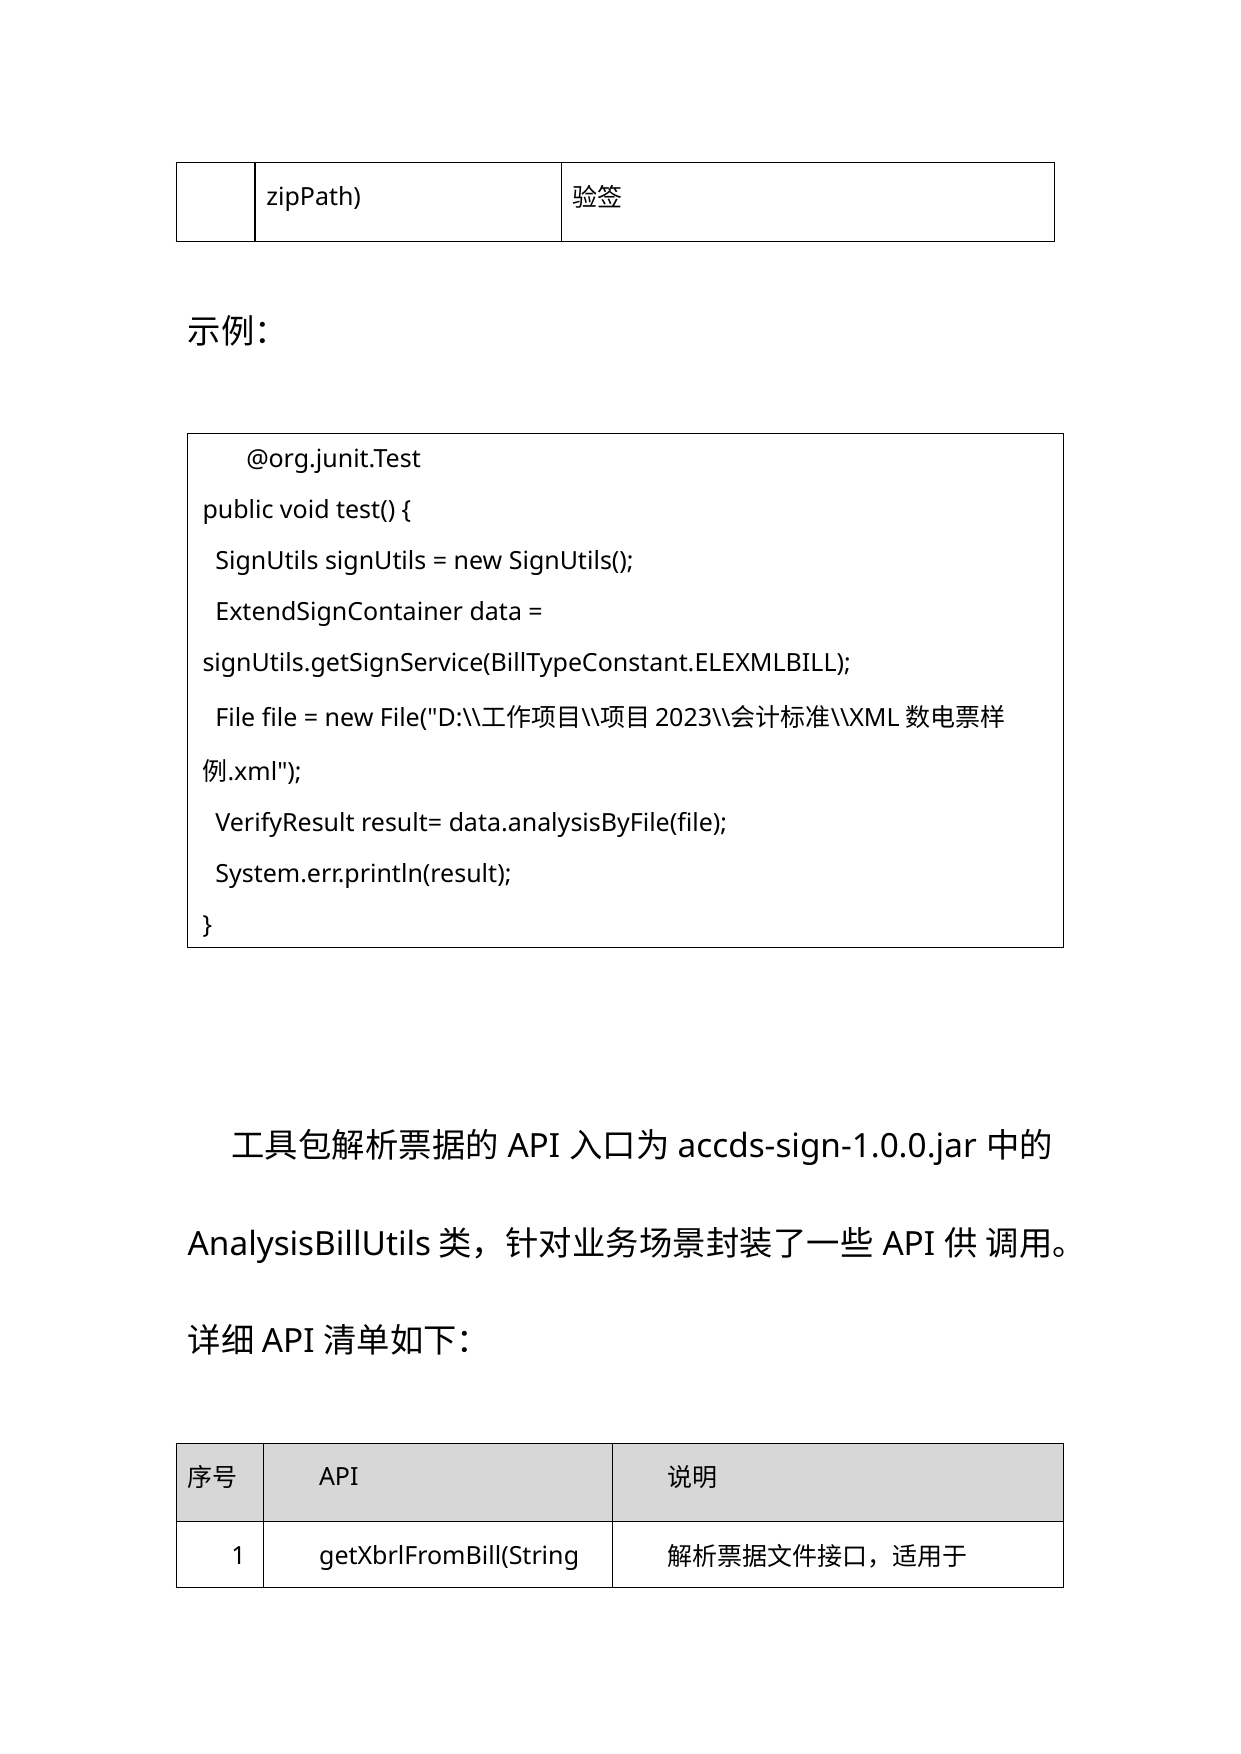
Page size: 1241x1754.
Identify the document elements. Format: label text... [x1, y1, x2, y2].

table_cell 1 [177, 1522, 263, 1587]
table_header API [264, 1444, 612, 1521]
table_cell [562, 163, 1054, 241]
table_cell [613, 1522, 1063, 1587]
table_header 说明 [613, 1444, 1063, 1521]
table_header 序号 [177, 1444, 263, 1521]
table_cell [256, 163, 561, 241]
list 示例： [187, 297, 1053, 362]
list 工具包解析票据的 API 入口为 accds-sign-1.0.0.jar 中的 AnalysisBillUtils类，针对业务场景封装了一些 API 供 调用。详细 API 清单如下： [187, 1111, 1053, 1371]
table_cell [264, 1522, 612, 1587]
table_cell 4 [177, 163, 254, 241]
